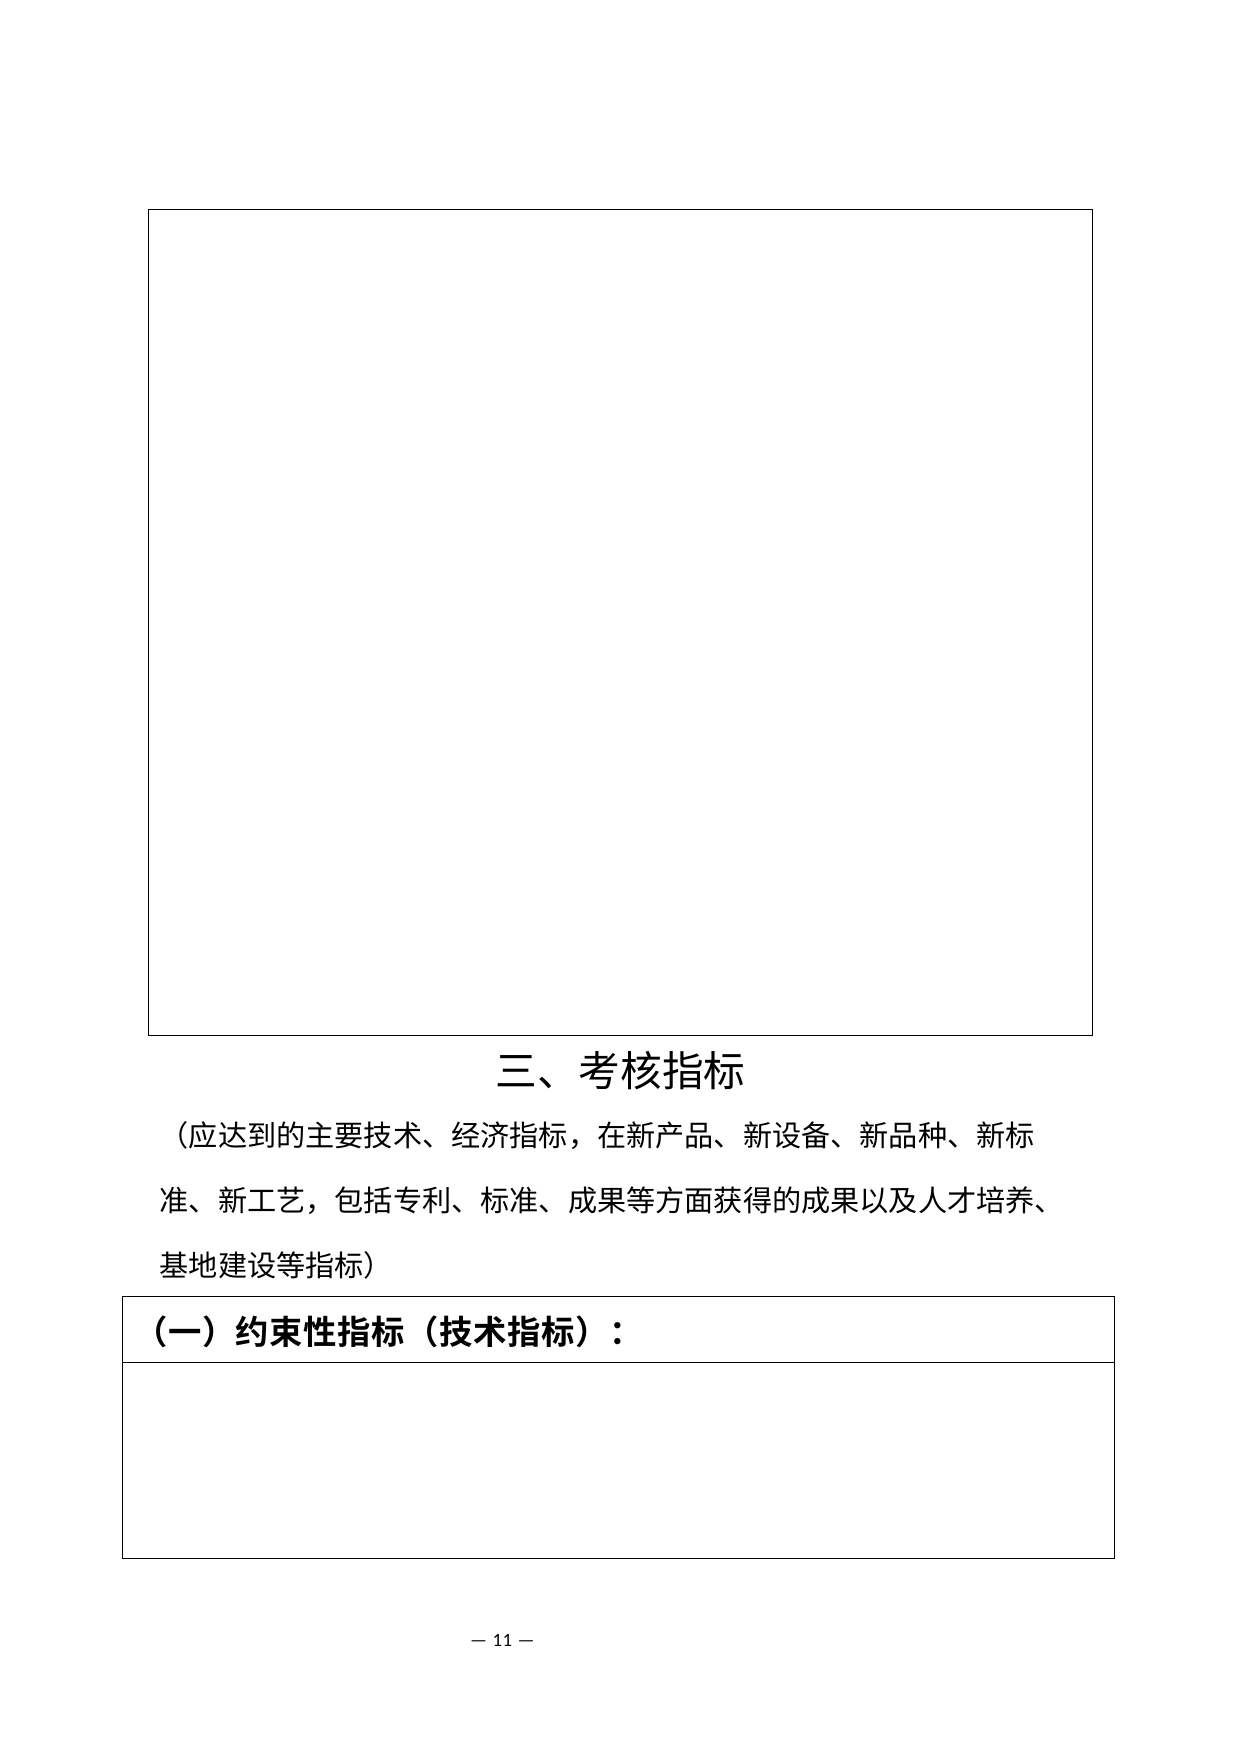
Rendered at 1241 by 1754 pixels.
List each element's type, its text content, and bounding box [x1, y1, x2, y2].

text 三、考核指标 [159, 1036, 1081, 1101]
text （应达到的主要技术、经济指标，在新产品、新设备、新品种、新标准、新工艺，包括专利、标准、成果等方面获得的成果以及人才培养、基地建设等指标） [159, 1101, 1081, 1296]
table_cell [123, 1363, 1114, 1558]
table_header [149, 210, 1092, 1035]
table_header （一）约束性指标（技术指标）： [123, 1297, 1114, 1362]
